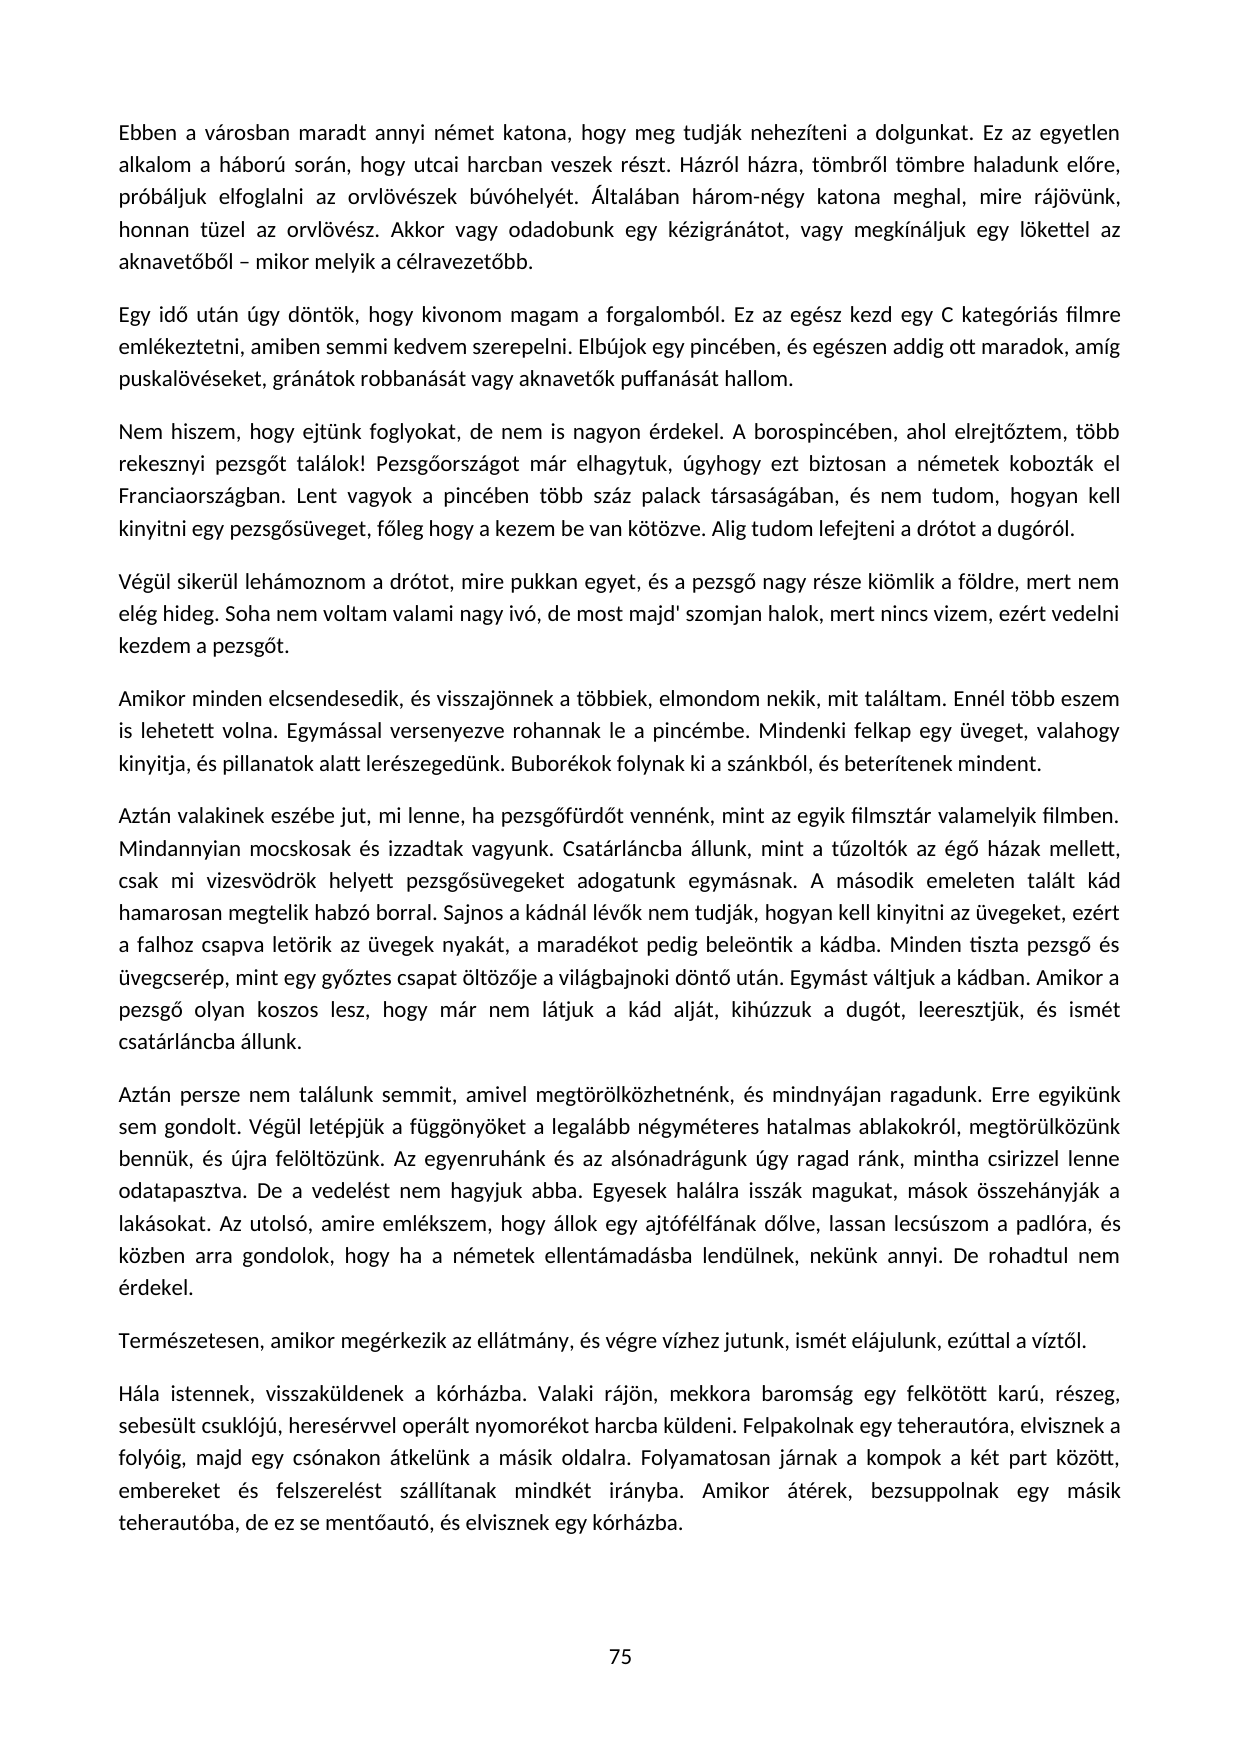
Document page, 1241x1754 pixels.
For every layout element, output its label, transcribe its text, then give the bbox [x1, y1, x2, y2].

text Aztán valakinek eszébe jut, mi lenne, ha pezsgőfürdőt vennénk, mint az egyik filmsztár valamelyik filmben. Mindannyian mocskosak és izzadtak vagyunk. Csatárláncba állunk, mint a tűzoltók az égő házak mellett, csak mi vizesvödrök helyett pezsgősüvegeket adogatunk egymásnak. A második emeleten talált kád hamarosan megtelik habzó borral. Sajnos a kádnál lévők nem tudják, hogyan kell kinyitni az üvegeket, ezért a falhoz csapva letörik az üvegek nyakát, a maradékot pedig beleöntik a kádba. Minden tiszta pezsgő és üvegcserép, mint egy győztes csapat öltözője a világbajnoki döntő után. Egymást váltjuk a kádban. Amikor a pezsgő olyan koszos lesz, hogy már nem látjuk a kád alját, kihúzzuk a dugót, leeresztjük, és ismét csatárláncba állunk. [118, 802, 1122, 1055]
text Ebben a városban maradt annyi német katona, hogy meg tudják nehezíteni a dolgunkat. Ez az egyetlen alkalom a háború során, hogy utcai harcban veszek részt. Házról házra, tömbről tömbre haladunk előre, próbáljuk elfoglalni az orvlövészek búvóhelyét. Általában három-négy katona meghal, mire rájövünk, honnan tüzel az orvlövész. Akkor vagy odadobunk egy kézigránátot, vagy megkínáljuk egy lökettel az aknavetőből – mikor melyik a célravezetőbb. [118, 118, 1122, 275]
text Hála istennek, visszaküldenek a kórházba. Valaki rájön, mekkora baromság egy felkötött karú, részeg, sebesült csuklójú, heresérvvel operált nyomorékot harcba küldeni. Felpakolnak egy teherautóra, elvisznek a folyóig, majd egy csónakon átkelünk a másik oldalra. Folyamatosan járnak a kompok a két part között, embereket és felszerelést szállítanak mindkét irányba. Amikor átérek, bezsuppolnak egy másik teherautóba, de ez se mentőautó, és elvisznek egy kórházba. [118, 1379, 1122, 1536]
text Amikor minden elcsendesedik, és visszajönnek a többiek, elmondom nekik, mit találtam. Ennél több eszem is lehetett volna. Egymással versenyezve rohannak le a pincémbe. Mindenki felkap egy üveget, valahogy kinyitja, és pillanatok alatt lerészegedünk. Buborékok folynak ki a szánkból, és beterítenek mindent. [118, 684, 1122, 777]
text Végül sikerül lehámoznom a drótot, mire pukkan egyet, és a pezsgő nagy része kiömlik a földre, mert nem elég hideg. Soha nem voltam valami nagy ivó, de most majd' szomjan halok, mert nincs vizem, ezért vedelni kezdem a pezsgőt. [118, 567, 1122, 659]
text Nem hiszem, hogy ejtünk foglyokat, de nem is nagyon érdekel. A borospincében, ahol elrejtőztem, több rekesznyi pezsgőt találok! Pezsgőországot már elhagytuk, úgyhogy ezt biztosan a németek kobozták el Franciaországban. Lent vagyok a pincében több száz palack társaságában, és nem tudom, hogyan kell kinyitni egy pezsgősüveget, főleg hogy a kezem be van kötözve. Alig tudom lefejteni a drótot a dugóról. [118, 417, 1122, 542]
text Aztán persze nem találunk semmit, amivel megtörölközhetnénk, és mindnyájan ragadunk. Erre egyikünk sem gondolt. Végül letépjük a függönyöket a legalább négyméteres hatalmas ablakokról, megtörülközünk bennük, és újra felöltözünk. Az egyenruhánk és az alsónadrágunk úgy ragad ránk, mintha csirizzel lenne odatapasztva. De a vedelést nem hagyjuk abba. Egyesek halálra isszák magukat, mások összehányják a lakásokat. Az utolsó, amire emlékszem, hogy állok egy ajtófélfának dőlve, lassan lecsúszom a padlóra, és közben arra gondolok, hogy ha a németek ellentámadásba lendülnek, nekünk annyi. De rohadtul nem érdekel. [118, 1080, 1122, 1301]
text Természetesen, amikor megérkezik az ellátmány, és végre vízhez jutunk, ismét elájulunk, ezúttal a víztől. [118, 1326, 1122, 1354]
text Egy idő után úgy döntök, hogy kivonom magam a forgalomból. Ez az egész kezd egy C kategóriás filmre emlékeztetni, amiben semmi kedvem szerepelni. Elbújok egy pincében, és egészen addig ott maradok, amíg puskalövéseket, gránátok robbanását vagy aknavetők puffanását hallom. [118, 300, 1122, 392]
